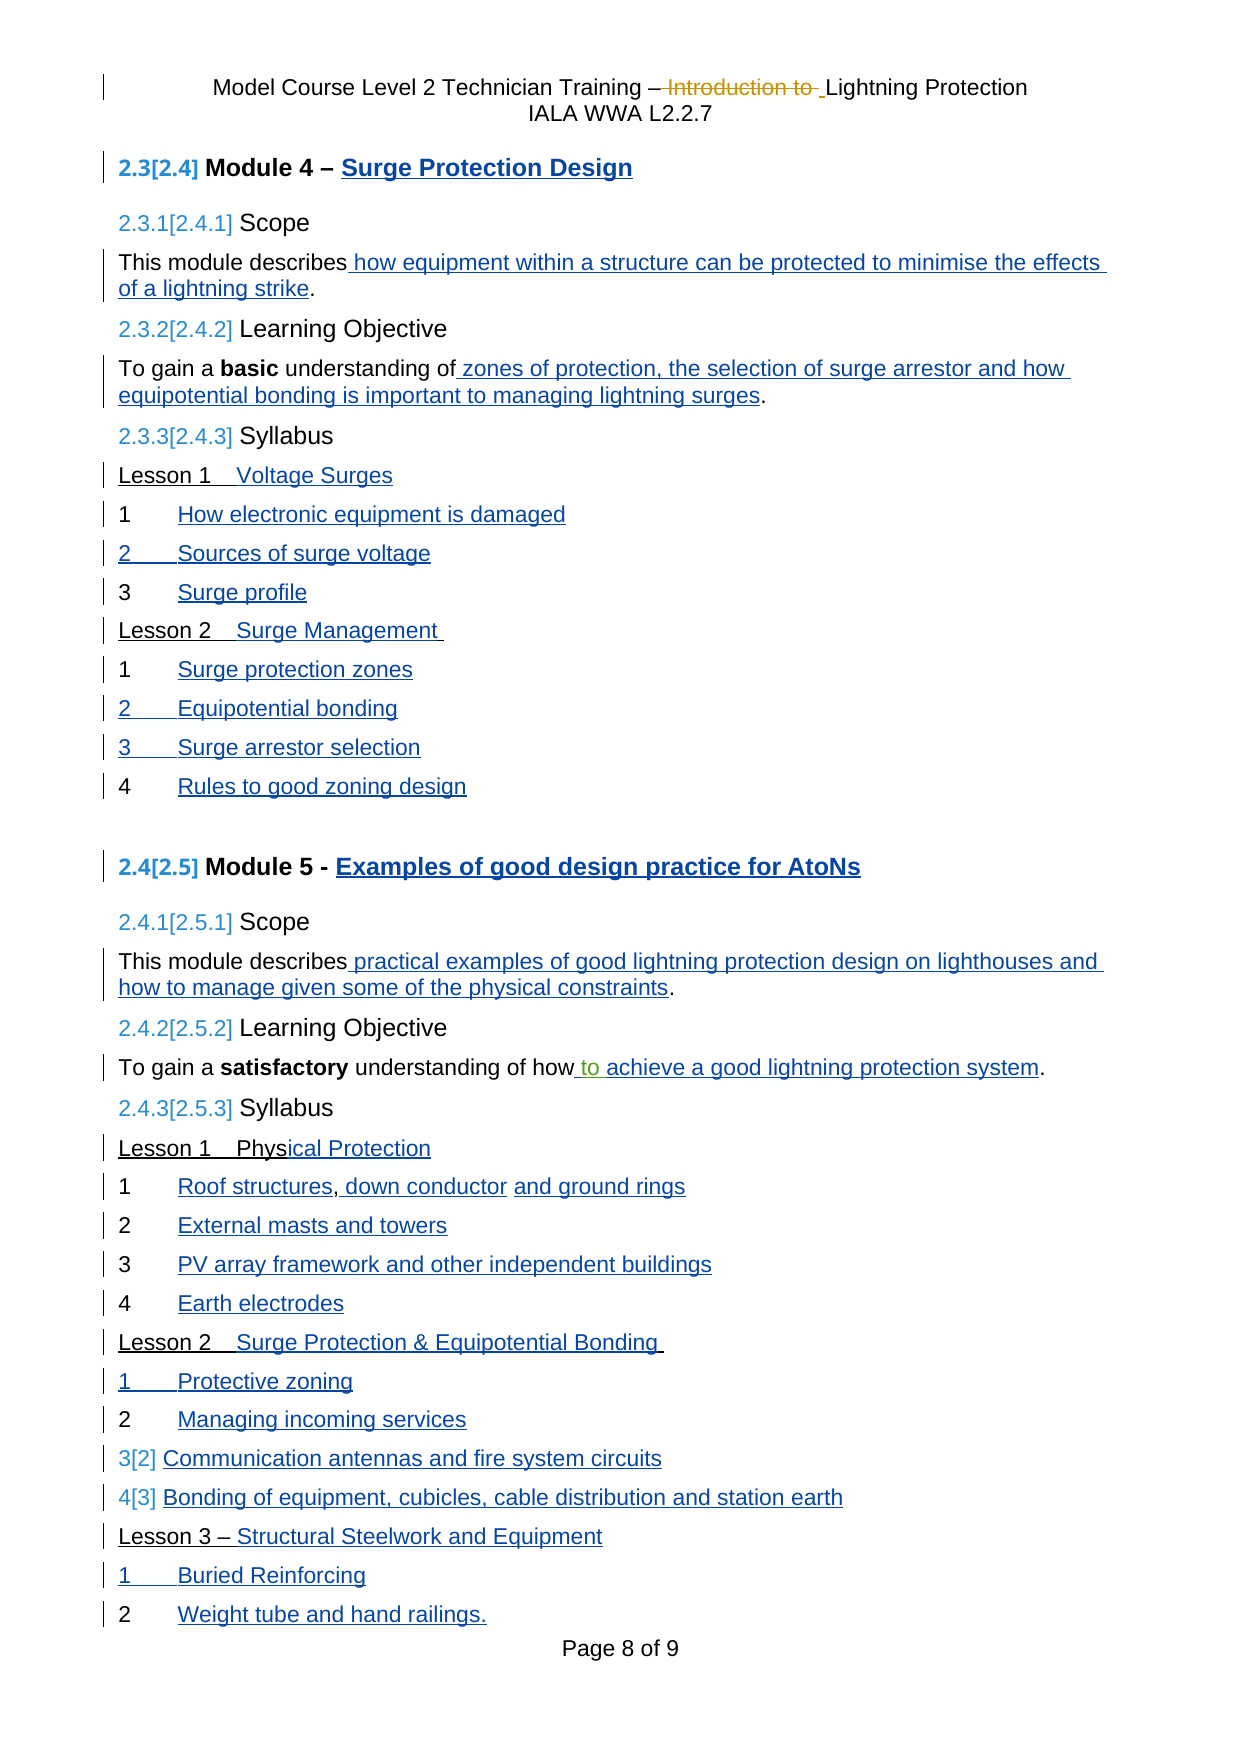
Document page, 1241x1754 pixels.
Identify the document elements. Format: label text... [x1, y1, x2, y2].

subtitle Module 5 - [118, 850, 1122, 882]
subtitle Scope [118, 907, 1122, 935]
text Lesson 2 [118, 1329, 1122, 1355]
text This module describes. [118, 948, 1122, 1001]
text To gain a basic understanding of. [118, 355, 1122, 408]
subtitle Syllabus [118, 1093, 1122, 1122]
text Lesson 1 Phys [118, 1134, 1122, 1161]
subtitle Learning Objective [118, 1013, 1122, 1042]
text Lesson 1 [118, 462, 1122, 488]
text To gain a satisfactory understanding of how. [118, 1054, 1122, 1081]
text Lesson 2 [118, 617, 1122, 644]
subtitle Syllabus [118, 421, 1122, 449]
text This module describes. [118, 249, 1122, 302]
subtitle Scope [118, 208, 1122, 236]
list Lesson 3 – [118, 1523, 1122, 1549]
list , [118, 1173, 1122, 1200]
subtitle Module 4 – [118, 151, 1122, 183]
subtitle Learning Objective [118, 314, 1122, 343]
